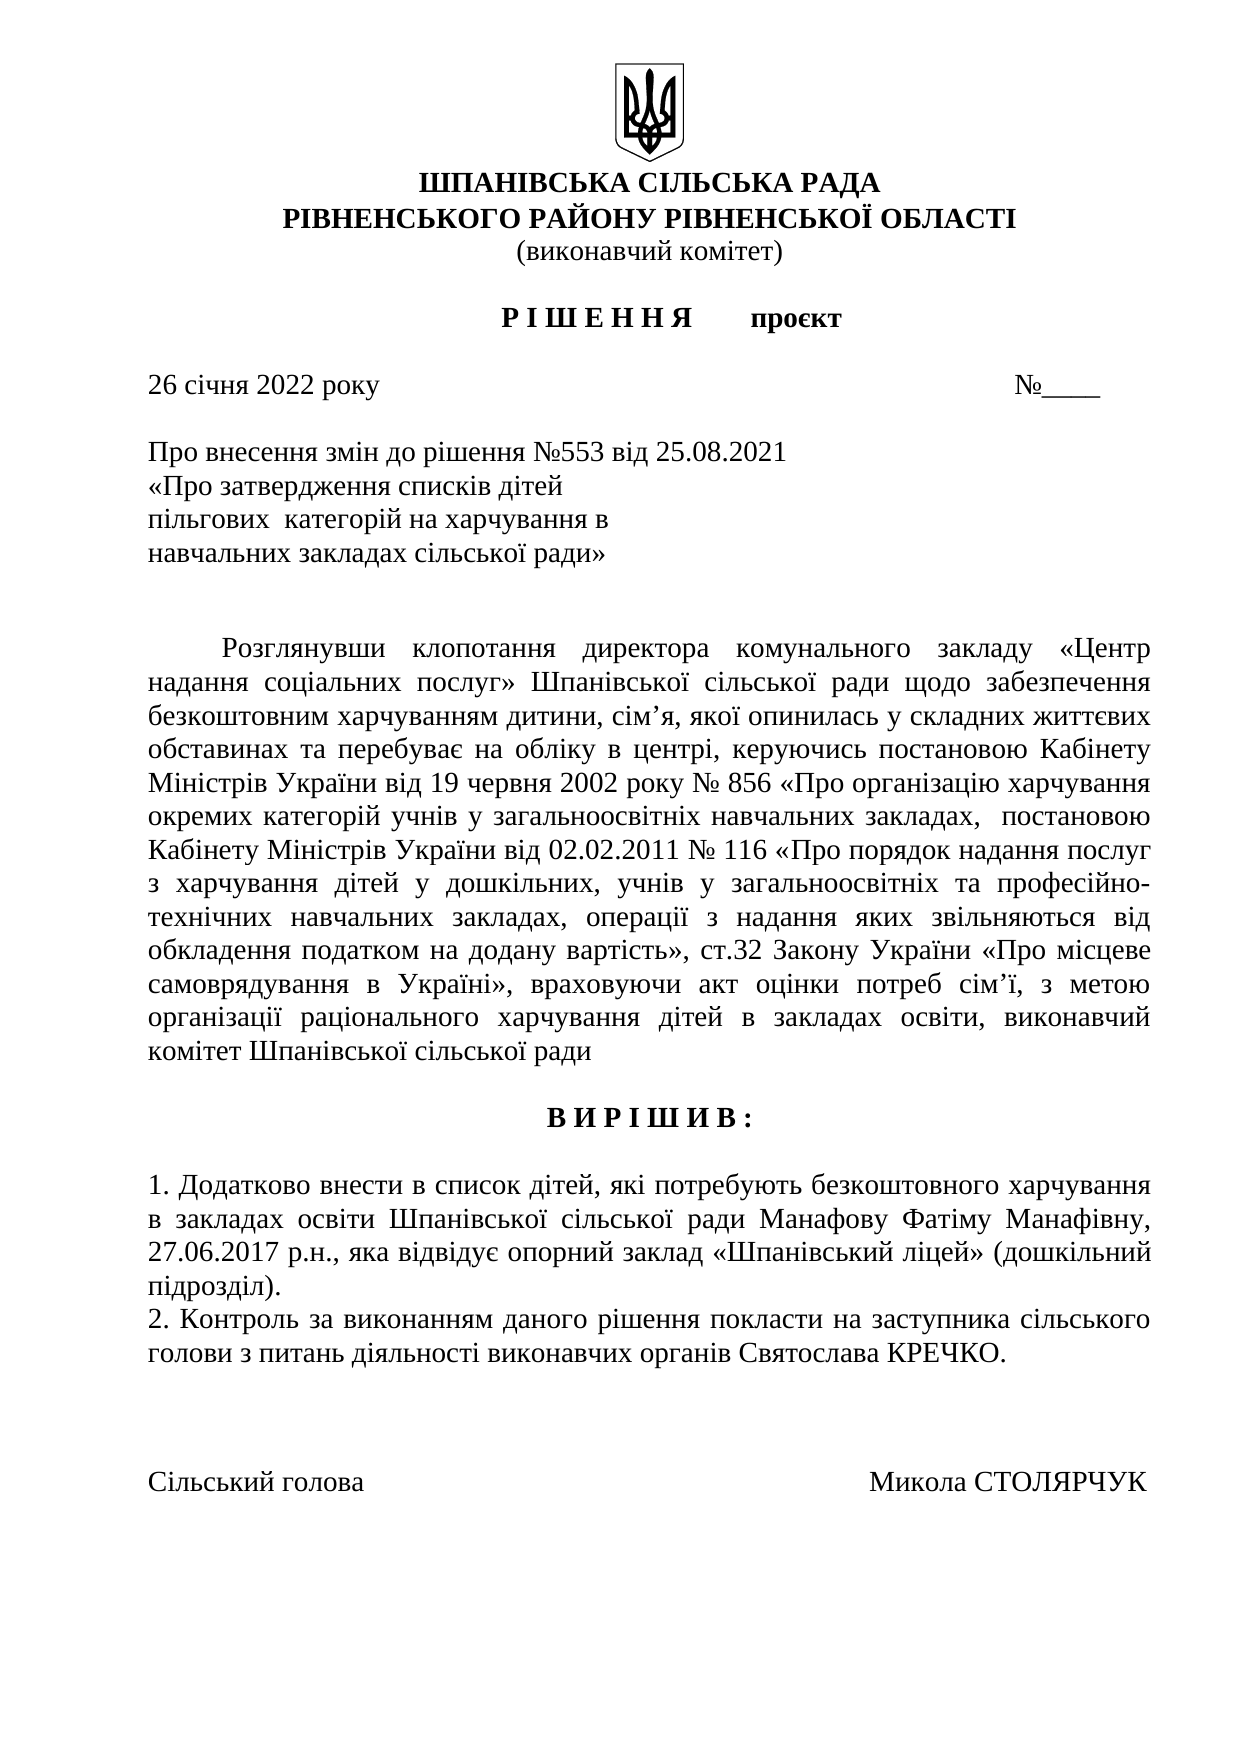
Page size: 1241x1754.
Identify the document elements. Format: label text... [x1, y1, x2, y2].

text Розглянувши клопотання директора комунального закладу «Центр надання соціальних послуг» Шпанівської сільської ради щодо забезпечення безкоштовним харчуванням дитини, сім’я, якої опинилась у складних життєвих обставинах та перебуває на обліку в центрі, керуючись постановою Кабінету Міністрів України від 19 червня 2002 року № 856 «Про організацію харчування окремих категорій учнів у загальноосвітніх навчальних закладах, постановою Кабінету Міністрів України від 02.02.2011 № 116 «Про порядок надання послуг з харчування дітей у дошкільних, учнів у загальноосвітніх та професійно-технічних навчальних закладах, операції з надання яких звільняються від обкладення податком на додану вартість», ст.32 Закону України «Про місцеве самоврядування в Україні», враховуючи акт оцінки потреб сім’ї, з метою організації раціонального харчування дітей в закладах освіти, виконавчий комітет Шпанівської сільської ради [148, 631, 1152, 865]
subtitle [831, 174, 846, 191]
text навчальних закладах сільської ради» [148, 535, 1152, 568]
subtitle ШПАНІВСЬКА сільська рада [148, 174, 840, 197]
text (виконавчий комітет) [148, 233, 1152, 266]
text В И Р І Ш И В : [148, 1100, 1152, 1134]
text Сільський голова Микола СТОЛЯРЧУК [148, 1464, 1152, 1498]
text Р І Ш Е Н Н Я проєкт [148, 300, 1152, 333]
text Про внесення змін до рішення №553 від 25.08.2021 [148, 434, 1152, 468]
text 1. Додатково внести в список дітей, які потребують безкоштовного харчування в закладах освіти Шпанівської сільської ради Манафову Фатіму Манафівну, 27.06.2017 р.н., яка відвідує опорний заклад «Шпанівський ліцей» (дошкільний підрозділ). [148, 1167, 1152, 1301]
text 26 січня 2022 року №____ [148, 367, 1152, 401]
text РІВНЕНСЬКОГО РАЙОНУ РІВНЕНСЬКОЇ ОБЛАСТІ [148, 210, 1152, 233]
text «Про затвердження списків дітей [148, 468, 1152, 501]
subtitle ШПАНІВСЬКА сільська рада [858, 174, 1152, 197]
text пільгових категорій на харчування в [148, 501, 1152, 535]
text Розглянувши клопотання директора комунального закладу «Центр надання соціальних послуг» Шпанівської сільської ради щодо забезпечення безкоштовним харчуванням дитини, сім’я, якої опинилась у складних життєвих обставинах та перебуває на обліку в центрі, керуючись постановою Кабінету Міністрів України від 19 червня 2002 року № 856 «Про організацію харчування окремих категорій учнів у загальноосвітніх навчальних закладах, постановою Кабінету Міністрів України від 02.02.2011 № 116 «Про порядок надання послуг з харчування дітей у дошкільних, учнів у загальноосвітніх та професійно-технічних навчальних закладах, операції з надання яких звільняються від обкладення податком на додану вартість», ст.32 Закону України «Про місцеве самоврядування в Україні», враховуючи акт оцінки потреб сім’ї, з метою організації раціонального харчування дітей в закладах освіти, виконавчий комітет Шпанівської сільської ради [148, 932, 1152, 1067]
text 2. Контроль за виконанням даного рішення покласти на заступника сільського голови з питань діяльності виконавчих органів Святослава КРЕЧКО. [148, 1301, 1152, 1368]
